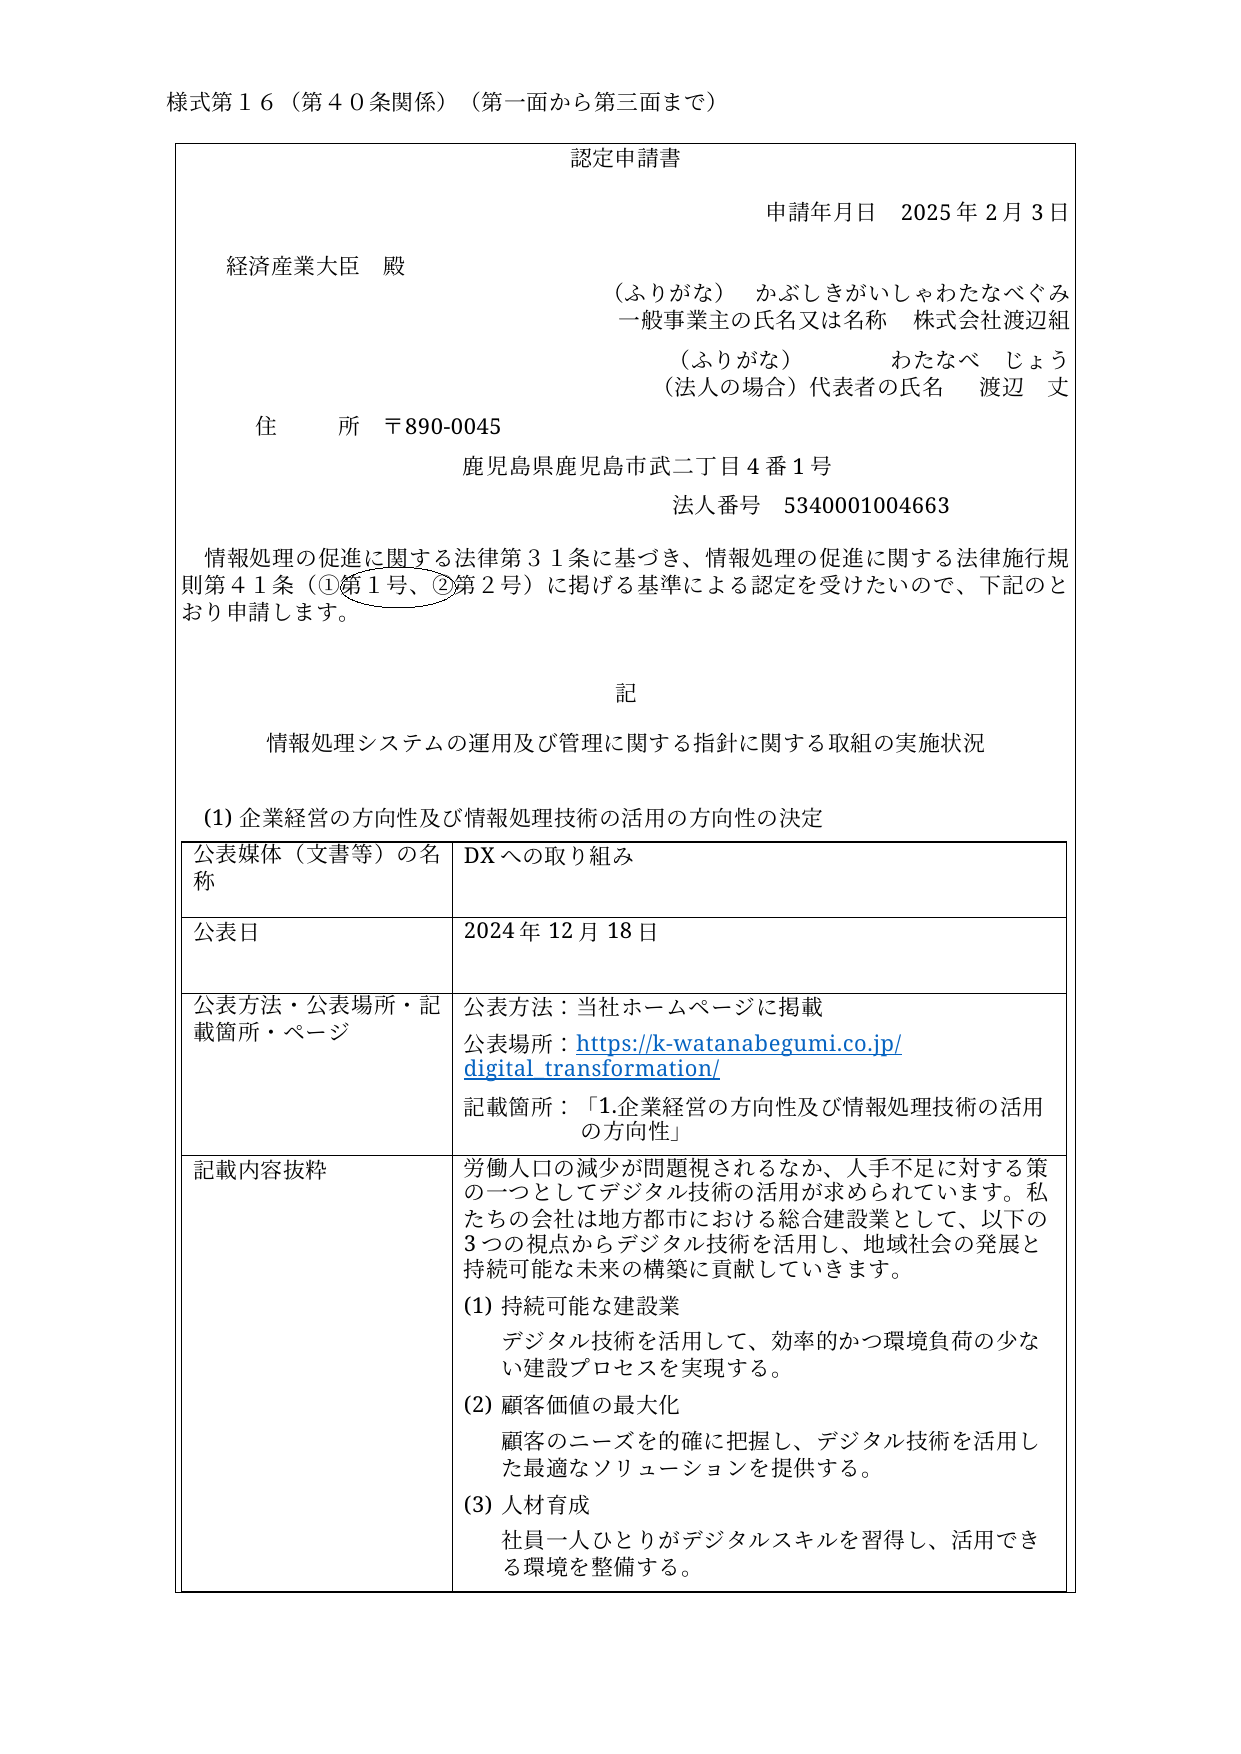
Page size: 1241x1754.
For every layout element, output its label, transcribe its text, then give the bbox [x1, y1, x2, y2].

text 様式第１６（第４０条関係）（第一面から第三面まで） [167, 89, 1070, 116]
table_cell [176, 680, 1075, 1592]
table_header 認定申請書 申請年月日 2025年 2月 3日 経済産業大臣 殿 （ふりがな） かぶしきがいしゃわたなべぐみ 一般事業主の氏名又は名称 株式会社渡辺組 （ふりがな） わたなべ じょう （法人の場合）代表者の氏名 渡辺 丈 住所 〒890-0045 鹿児島県鹿児島市武二丁目4番1号 法人番号 5340001004663 情報処理の促進に関する法律第３１条に基づき、情報処理の促進に関する法律施行規則第４１条（①第１号、②第２号）に掲げる基準による認定を受けたいので、下記のとおり申請します。 [176, 144, 1075, 680]
